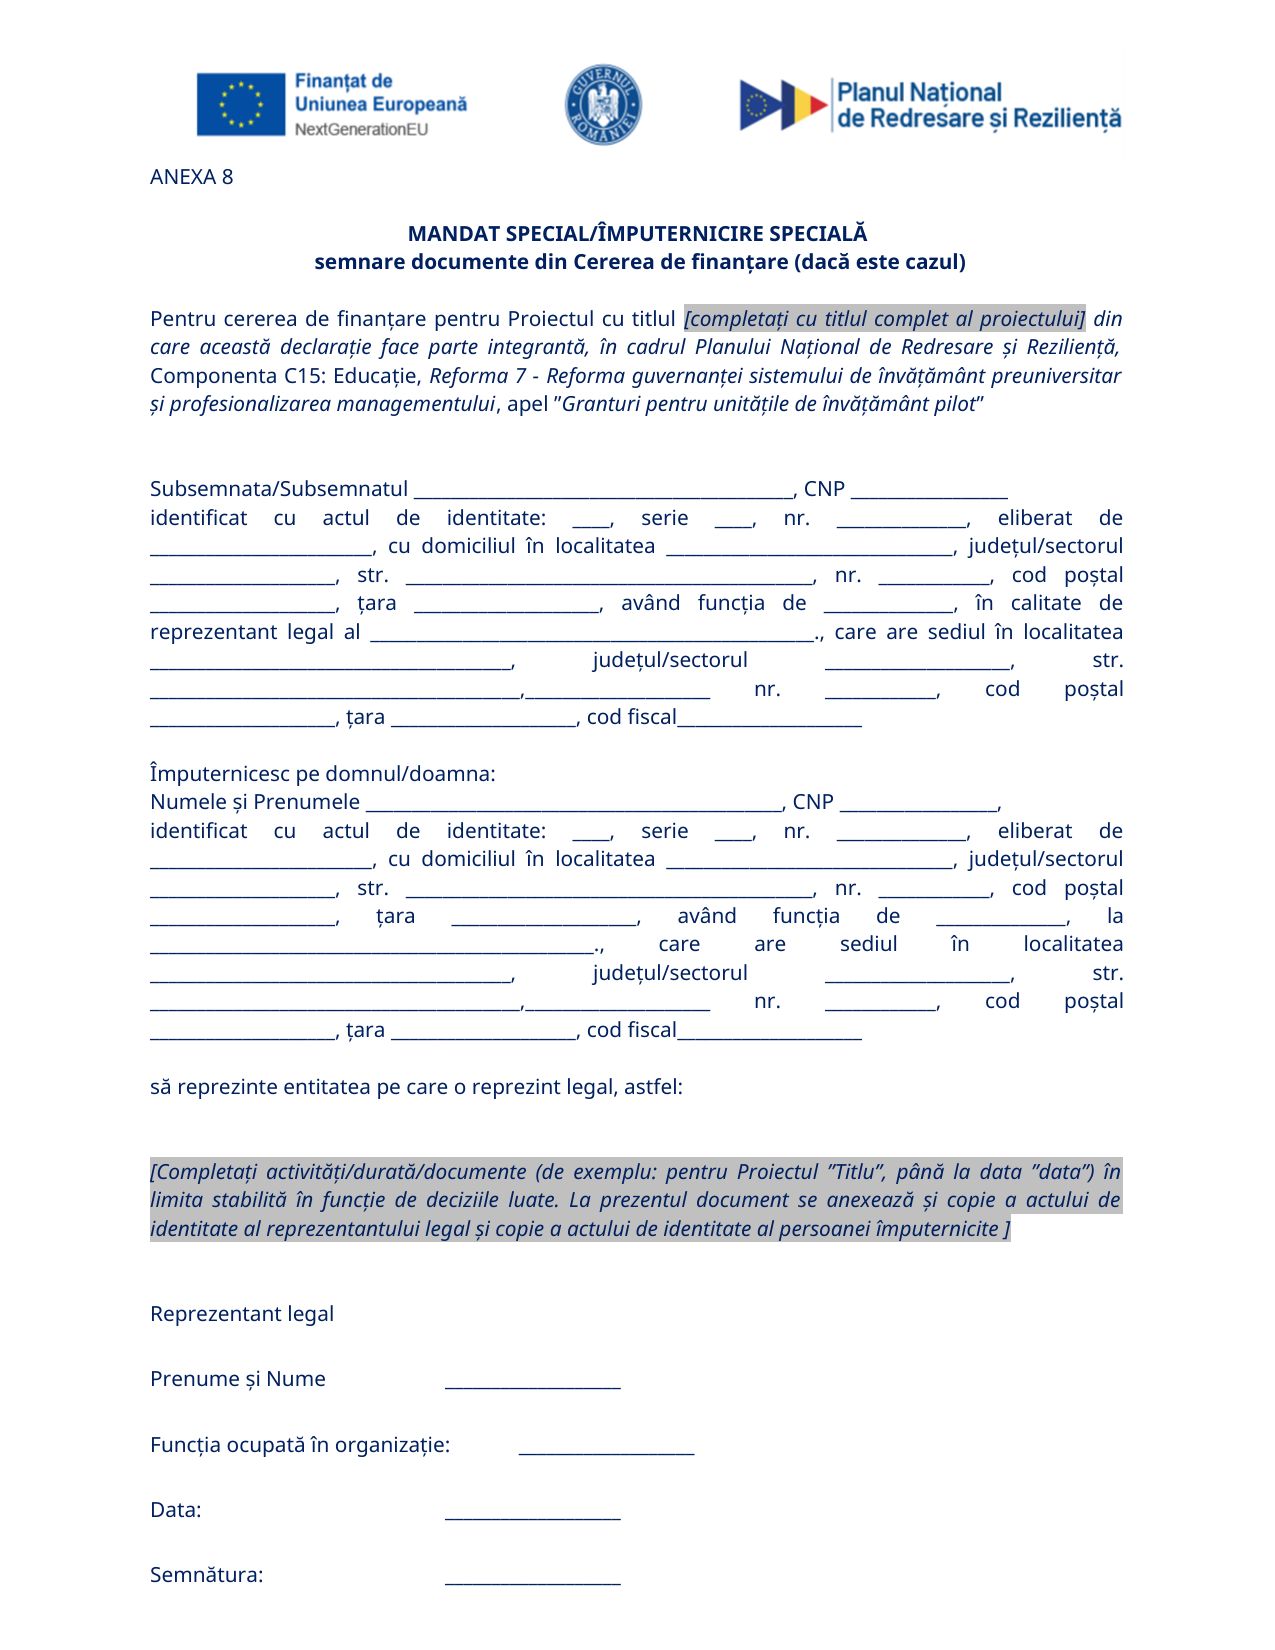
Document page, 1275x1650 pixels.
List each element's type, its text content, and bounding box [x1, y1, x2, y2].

picture [150, 46, 1125, 162]
text Data: ___________________ [150, 1495, 1125, 1523]
text Numele și Prenumele _____________________________________________, CNP _________________, [150, 787, 1125, 816]
text Pentru cererea de finanțare pentru Proiectul cu titlul [completați cu titlul complet al proiectului] din care această declarație face parte integrantă, în cadrul Planului Național de Redresare și Reziliență, Componenta C15: Educație, Reforma 7 - Reforma guvernanței sistemului de învățământ preuniversitar și profesionalizarea managementului, apel ”Granturi pentru unitățile de învățământ pilot” [150, 304, 1125, 418]
text Funcția ocupată în organizație: ___________________ [150, 1430, 1125, 1458]
text MANDAT SPECIAL/ÎMPUTERNICIRE SPECIALĂ [150, 219, 1125, 247]
text identificat cu actul de identitate: ____, serie ____, nr. ______________, eliberat de ________________________, cu domiciliul în localitatea _______________________________, județul/sectorul ____________________, str. ____________________________________________, nr. ____________, cod poștal ____________________, țara ____________________, având funcția de ______________, în calitate de reprezentant legal al ________________________________________________., care are sediul în localitatea _______________________________________, județul/sectorul ____________________, str. ________________________________________,____________________ nr. ____________, cod poștal ____________________, țara ____________________, cod fiscal____________________ [150, 503, 1125, 731]
text Subsemnata/Subsemnatul _________________________________________, CNP _________________ [150, 474, 1125, 503]
text Împuternicesc pe domnul/doamna: [150, 759, 1125, 787]
text semnare documente din Cererea de finanțare (dacă este cazul) [150, 247, 1125, 276]
text Prenume și Nume ___________________ [150, 1364, 1125, 1393]
text identificat cu actul de identitate: ____, serie ____, nr. ______________, eliberat de ________________________, cu domiciliul în localitatea _______________________________, județul/sectorul ____________________, str. ____________________________________________, nr. ____________, cod poștal ____________________, țara ____________________, având funcția de ______________, la ________________________________________________., care are sediul în localitatea _______________________________________, județul/sectorul ____________________, str. ________________________________________,____________________ nr. ____________, cod poștal ____________________, țara ____________________, cod fiscal____________________ [150, 816, 1125, 1043]
text să reprezinte entitatea pe care o reprezint legal, astfel: [150, 1072, 1125, 1100]
text ANEXA 8 [150, 162, 1125, 190]
text Reprezentant legal [150, 1299, 1125, 1328]
text Semnătura: ___________________ [150, 1560, 1125, 1588]
